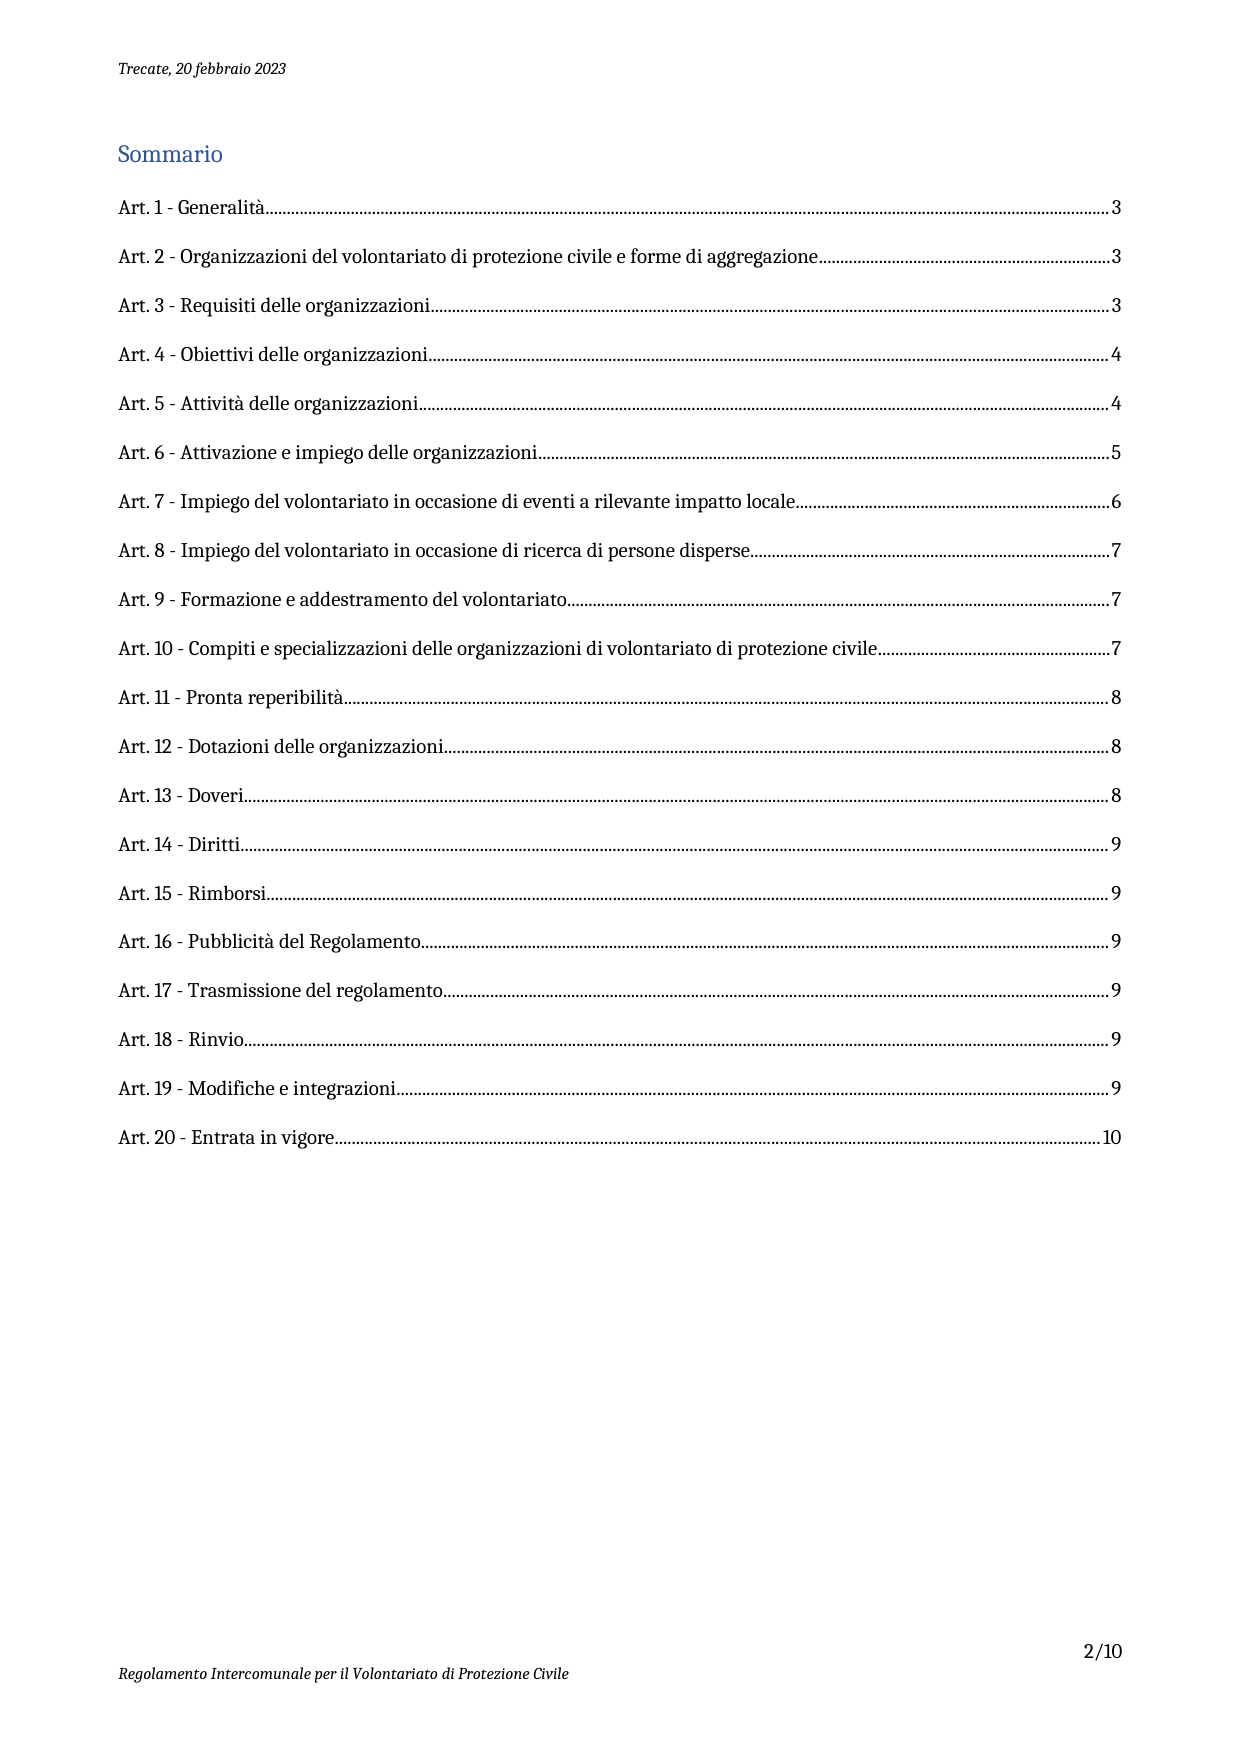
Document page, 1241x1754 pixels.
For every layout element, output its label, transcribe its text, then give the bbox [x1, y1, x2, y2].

text Art. 3 - Requisiti delle organizzazioni 3 [118, 294, 1122, 318]
text Art. 2 - Organizzazioni del volontariato di protezione civile e forme di aggregazione 3 [118, 245, 1122, 269]
text Art. 17 - Trasmissione del regolamento 9 [118, 979, 1122, 1003]
text Art. 15 - Rimborsi 9 [118, 881, 1122, 905]
text Art. 16 - Pubblicità del Regolamento 9 [118, 930, 1122, 954]
text Art. 4 - Obiettivi delle organizzazioni 4 [118, 343, 1122, 367]
text Art. 10 - Compiti e specializzazioni delle organizzazioni di volontariato di protezione civile 7 [118, 636, 1122, 660]
text Art. 12 - Dotazioni delle organizzazioni 8 [118, 734, 1122, 758]
text Art. 14 - Diritti 9 [118, 832, 1122, 856]
text Art. 11 - Pronta reperibilità 8 [118, 685, 1122, 709]
text Art. 9 - Formazione e addestramento del volontariato 7 [118, 587, 1122, 611]
text Art. 20 - Entrata in vigore 10 [118, 1126, 1122, 1150]
text Art. 5 - Attività delle organizzazioni 4 [118, 392, 1122, 416]
subtitle Sommario [118, 140, 1122, 168]
text Art. 7 - Impiego del volontariato in occasione di eventi a rilevante impatto locale 6 [118, 489, 1122, 513]
text Art. 6 - Attivazione e impiego delle organizzazioni 5 [118, 441, 1122, 464]
text Art. 19 - Modifiche e integrazioni 9 [118, 1077, 1122, 1101]
text Art. 13 - Doveri 8 [118, 783, 1122, 807]
text Art. 8 - Impiego del volontariato in occasione di ricerca di persone disperse 7 [118, 538, 1122, 562]
text Art. 1 - Generalità 3 [118, 196, 1122, 220]
text Art. 18 - Rinvio 9 [118, 1028, 1122, 1052]
